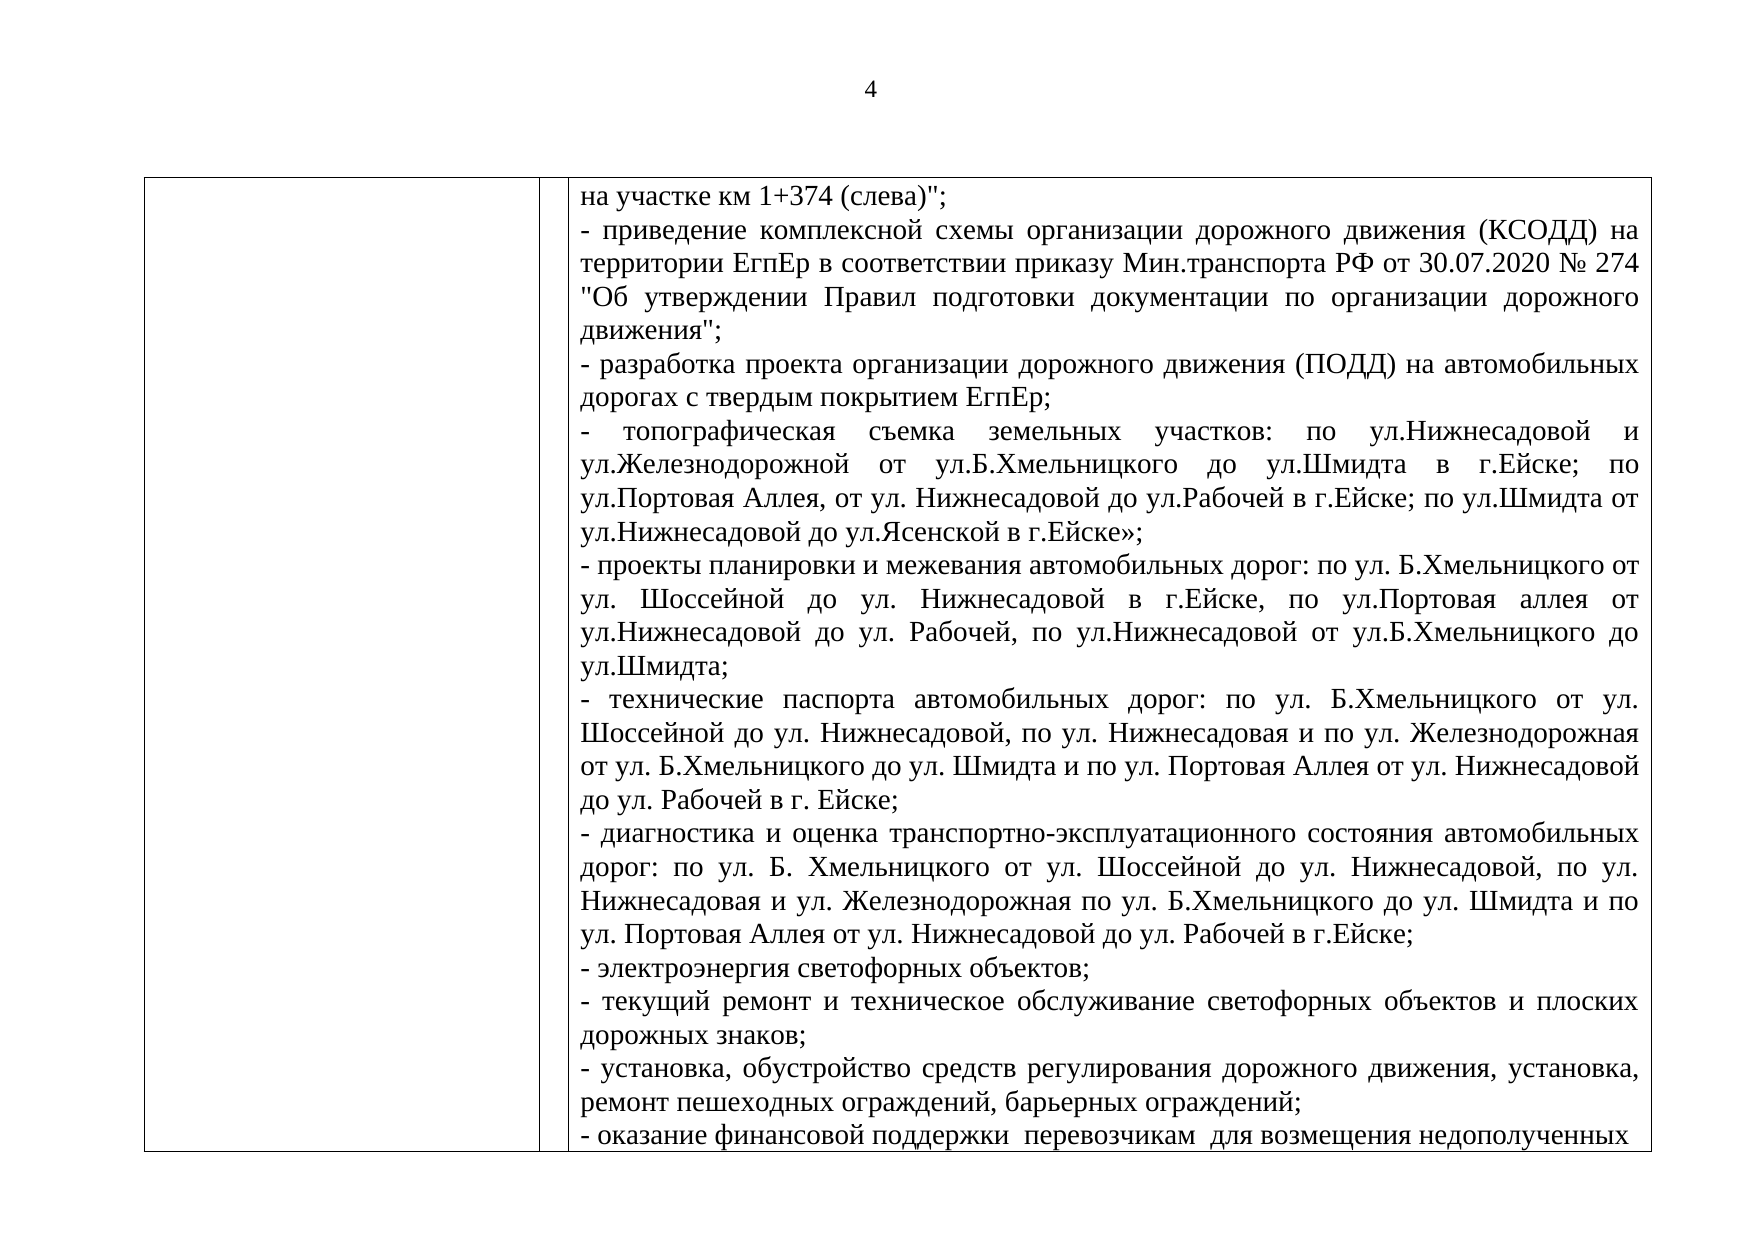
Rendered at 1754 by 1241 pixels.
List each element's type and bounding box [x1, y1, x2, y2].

table_cell [569, 178, 1651, 1151]
table_cell [145, 178, 539, 1151]
table_cell [540, 178, 568, 1151]
